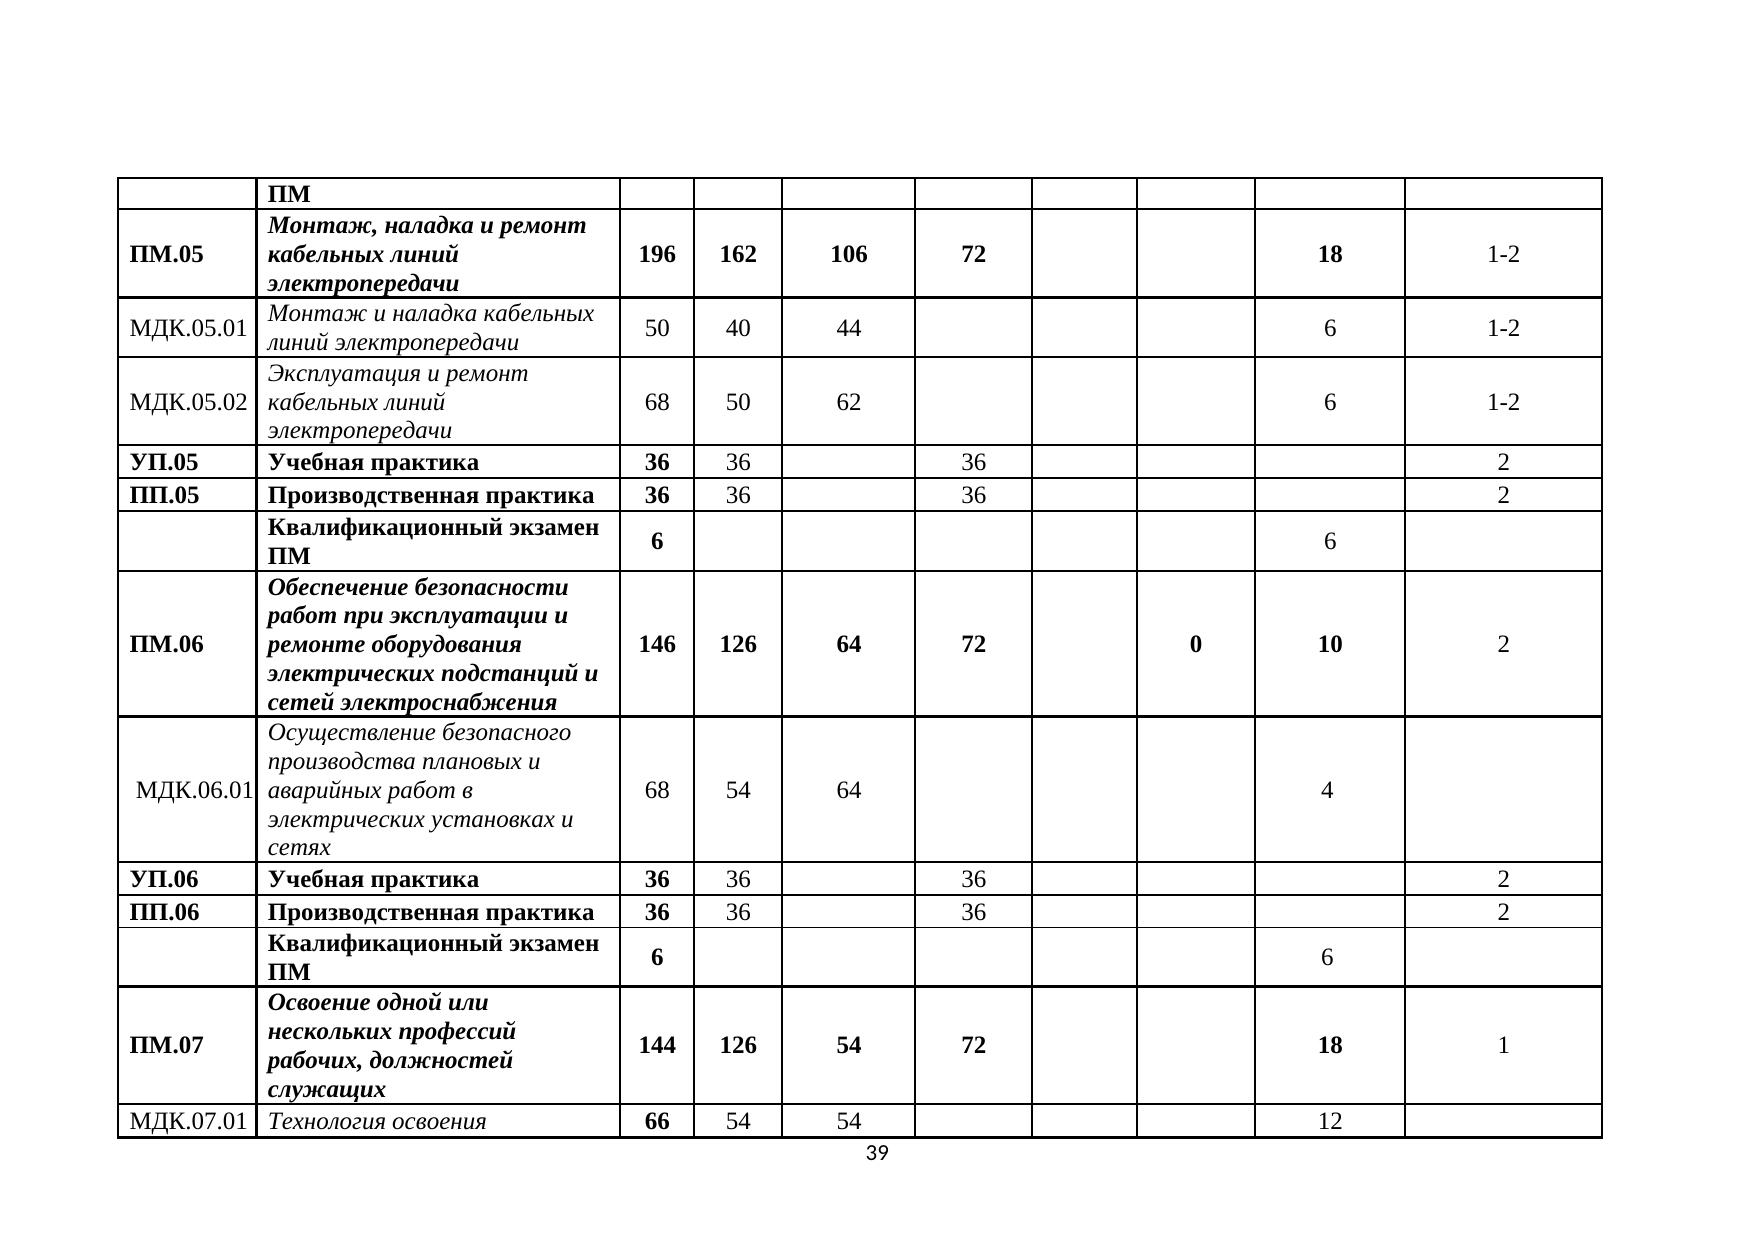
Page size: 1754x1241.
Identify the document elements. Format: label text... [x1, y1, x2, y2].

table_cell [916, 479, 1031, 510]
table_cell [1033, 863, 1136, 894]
table_cell 40 [695, 299, 781, 356]
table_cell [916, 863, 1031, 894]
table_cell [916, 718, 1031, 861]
table_cell МДК.05.01 [119, 299, 255, 356]
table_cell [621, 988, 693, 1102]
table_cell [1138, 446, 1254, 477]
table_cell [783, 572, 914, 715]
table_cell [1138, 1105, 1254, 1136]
table_cell 6 [621, 179, 693, 208]
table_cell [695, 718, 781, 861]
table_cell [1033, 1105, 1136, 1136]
table_cell 72 [916, 210, 1031, 296]
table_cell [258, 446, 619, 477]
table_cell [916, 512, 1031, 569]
table_cell [1138, 299, 1254, 356]
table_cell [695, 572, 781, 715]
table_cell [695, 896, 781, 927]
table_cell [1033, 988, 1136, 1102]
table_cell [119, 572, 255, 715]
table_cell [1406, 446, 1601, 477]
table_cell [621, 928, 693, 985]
table_cell [1138, 179, 1254, 208]
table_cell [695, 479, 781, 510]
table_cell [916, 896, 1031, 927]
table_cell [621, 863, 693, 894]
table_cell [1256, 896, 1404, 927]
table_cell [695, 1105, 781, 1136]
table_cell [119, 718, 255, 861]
table_cell Эксплуатация и ремонт кабельных линий электропередачи [258, 358, 619, 444]
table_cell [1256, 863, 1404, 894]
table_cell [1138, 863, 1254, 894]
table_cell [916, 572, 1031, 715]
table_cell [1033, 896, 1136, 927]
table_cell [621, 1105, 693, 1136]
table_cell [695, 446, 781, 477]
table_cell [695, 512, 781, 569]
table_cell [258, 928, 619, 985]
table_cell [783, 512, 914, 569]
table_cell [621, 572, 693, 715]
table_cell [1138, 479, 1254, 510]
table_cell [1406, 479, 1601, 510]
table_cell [258, 179, 619, 208]
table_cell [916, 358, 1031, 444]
table_cell [916, 179, 1031, 208]
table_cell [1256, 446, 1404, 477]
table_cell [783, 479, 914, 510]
table_cell 6 [1256, 299, 1404, 356]
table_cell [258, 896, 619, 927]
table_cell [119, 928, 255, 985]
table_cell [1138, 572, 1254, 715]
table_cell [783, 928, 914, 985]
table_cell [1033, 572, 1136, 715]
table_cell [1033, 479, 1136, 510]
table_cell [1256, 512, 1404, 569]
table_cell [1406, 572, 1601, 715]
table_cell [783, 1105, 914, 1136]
table_cell 1-2 [1406, 299, 1601, 356]
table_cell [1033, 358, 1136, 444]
table_cell 50 [621, 299, 693, 356]
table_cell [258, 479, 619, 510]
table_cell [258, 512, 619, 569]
table_cell [1033, 179, 1136, 208]
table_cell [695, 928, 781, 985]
table_cell Монтаж и наладка кабельных линий электропередачи [258, 299, 619, 356]
table_cell [1406, 179, 1601, 208]
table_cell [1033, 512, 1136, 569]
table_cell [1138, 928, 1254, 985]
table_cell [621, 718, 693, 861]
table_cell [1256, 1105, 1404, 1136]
table_cell 44 [783, 299, 914, 356]
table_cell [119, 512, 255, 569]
table_cell 62 [783, 358, 914, 444]
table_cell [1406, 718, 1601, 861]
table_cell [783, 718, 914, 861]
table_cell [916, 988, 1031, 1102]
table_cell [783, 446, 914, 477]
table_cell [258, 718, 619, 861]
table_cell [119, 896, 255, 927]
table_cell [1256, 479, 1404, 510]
table_cell 68 [621, 358, 693, 444]
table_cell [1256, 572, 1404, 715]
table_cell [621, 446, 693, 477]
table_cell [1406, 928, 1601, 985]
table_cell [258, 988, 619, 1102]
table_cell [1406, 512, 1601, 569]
table_cell [783, 179, 914, 208]
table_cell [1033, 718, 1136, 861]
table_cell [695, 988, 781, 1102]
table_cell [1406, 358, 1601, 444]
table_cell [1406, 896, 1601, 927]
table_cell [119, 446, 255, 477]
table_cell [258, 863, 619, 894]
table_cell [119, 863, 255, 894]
table_cell ПМ.05 [119, 210, 255, 296]
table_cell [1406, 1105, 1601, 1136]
table_cell 50 [695, 358, 781, 444]
table_cell 106 [783, 210, 914, 296]
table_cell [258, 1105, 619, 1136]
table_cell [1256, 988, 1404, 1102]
table_cell МДК.05.02 [119, 358, 255, 444]
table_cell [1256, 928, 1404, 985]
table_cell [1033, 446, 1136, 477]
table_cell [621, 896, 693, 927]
table_cell 1-2 [1406, 210, 1601, 296]
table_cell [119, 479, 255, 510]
table_cell [119, 179, 255, 208]
table_cell 162 [695, 210, 781, 296]
table_cell [1138, 210, 1254, 296]
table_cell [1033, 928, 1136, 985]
table_cell [1033, 210, 1136, 296]
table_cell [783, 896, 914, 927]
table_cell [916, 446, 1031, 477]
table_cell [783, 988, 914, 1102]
table_cell 6 [1256, 179, 1404, 208]
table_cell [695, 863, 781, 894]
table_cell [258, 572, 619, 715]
table_cell [695, 179, 781, 208]
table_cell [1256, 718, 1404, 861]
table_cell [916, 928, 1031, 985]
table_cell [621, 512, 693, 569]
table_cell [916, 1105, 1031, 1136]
table_cell 18 [1256, 210, 1404, 296]
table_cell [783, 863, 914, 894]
table_cell Монтаж, наладка и ремонт кабельных линий электропередачи [258, 210, 619, 296]
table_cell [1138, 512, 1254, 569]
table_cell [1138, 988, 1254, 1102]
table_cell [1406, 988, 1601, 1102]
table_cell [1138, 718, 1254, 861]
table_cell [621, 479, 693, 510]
table_cell [916, 299, 1031, 356]
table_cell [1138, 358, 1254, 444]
table_cell 196 [621, 210, 693, 296]
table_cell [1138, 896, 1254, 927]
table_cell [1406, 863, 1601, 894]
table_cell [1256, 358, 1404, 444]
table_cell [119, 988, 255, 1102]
table_cell [1033, 299, 1136, 356]
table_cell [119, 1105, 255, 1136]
